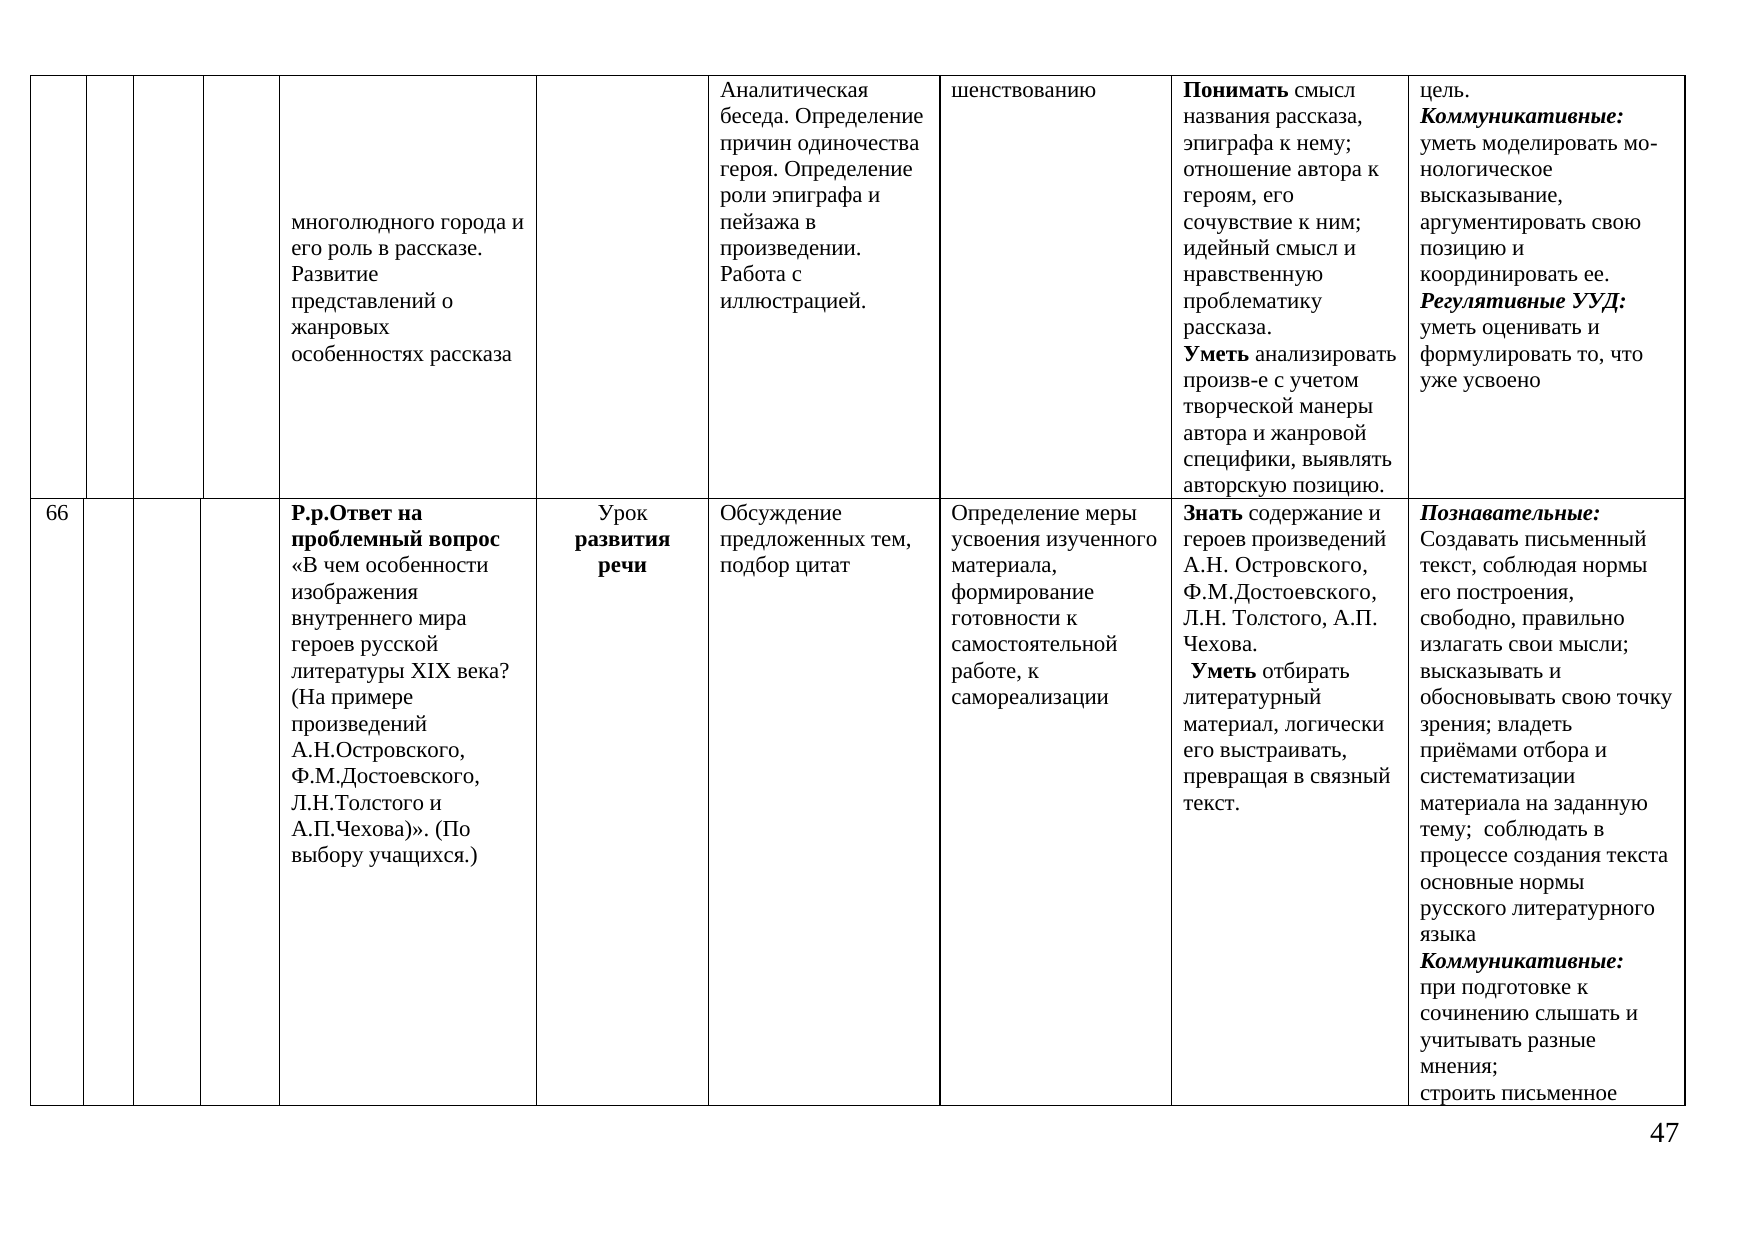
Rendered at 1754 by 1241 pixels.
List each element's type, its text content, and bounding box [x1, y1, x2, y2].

table_cell [134, 499, 200, 1105]
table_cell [1172, 76, 1408, 498]
table_cell Урок развития речи [537, 499, 708, 1105]
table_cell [280, 499, 536, 1105]
table_cell [134, 76, 203, 498]
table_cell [941, 499, 1171, 1105]
table_cell [84, 499, 133, 1105]
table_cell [1172, 499, 1408, 1105]
table_cell [87, 76, 133, 498]
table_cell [1409, 499, 1684, 1105]
table_cell [204, 76, 279, 498]
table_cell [280, 76, 536, 498]
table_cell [941, 76, 1171, 498]
table_cell [201, 499, 279, 1105]
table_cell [537, 76, 708, 498]
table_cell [709, 76, 939, 498]
table_cell 65 [31, 76, 86, 498]
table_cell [1409, 76, 1684, 498]
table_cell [709, 499, 939, 1105]
table_cell 66 [31, 499, 83, 1105]
